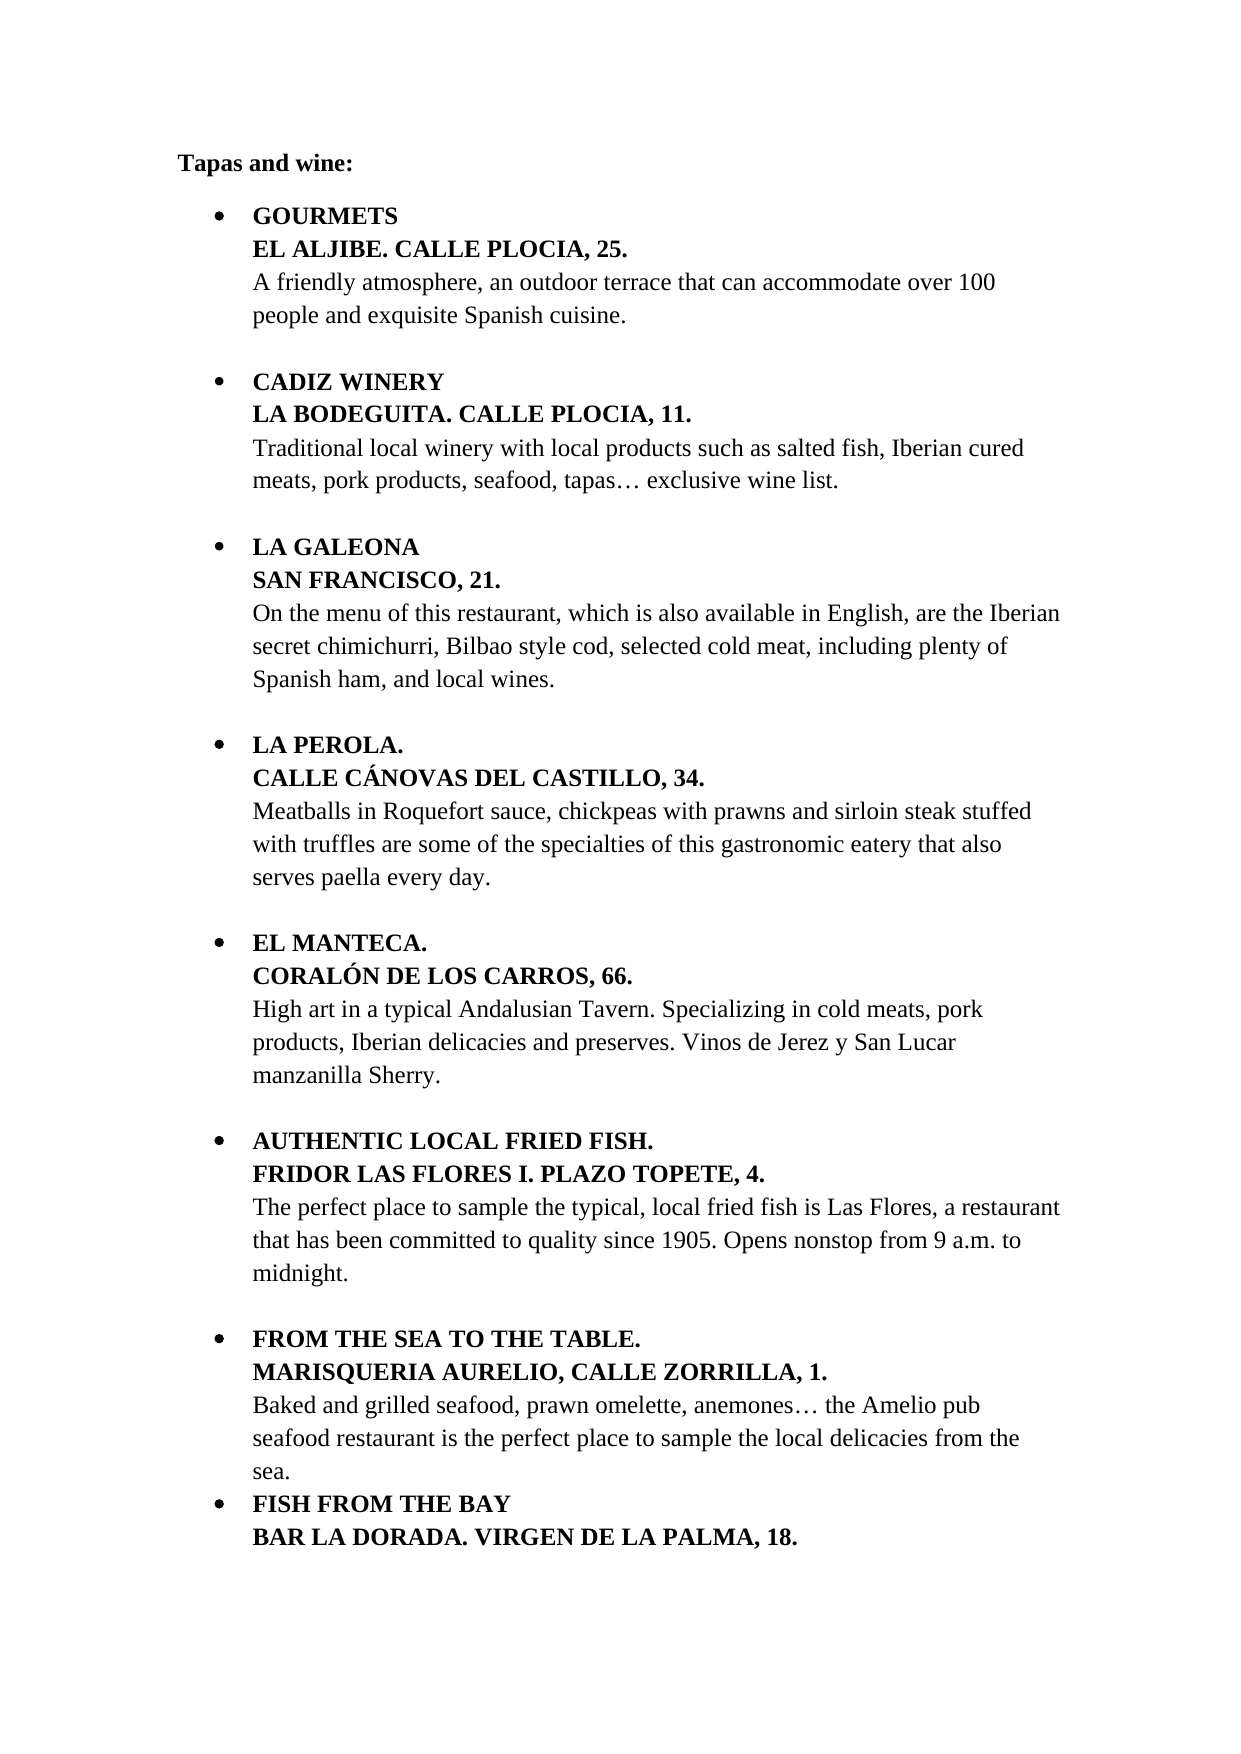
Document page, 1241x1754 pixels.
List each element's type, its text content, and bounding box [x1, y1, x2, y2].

list A friendly atmosphere, an outdoor terrace that can accommodate over 100 people and exquisite Spanish cuisine. [252, 267, 1063, 329]
list Traditional local winery with local products such as salted fish, Iberian cured meats, pork products, seafood, tapas… exclusive wine list. [252, 433, 1063, 494]
list Meatballs in Roquefort sauce, chickpeas with prawns and sirloin steak stuffed with truffles are some of the specialties of this gastronomic eatery that also serves paella every day. [252, 796, 1063, 891]
list LA GALEONA [215, 532, 1063, 560]
list FISH FROM THE BAY [215, 1489, 1063, 1518]
list CALLE CÁNOVAS DEL CASTILLO, 34. [252, 763, 1063, 792]
list LA BODEGUITA. CALLE PLOCIA, 11. [252, 399, 1063, 428]
list SAN FRANCISCO, 21. [252, 565, 1063, 593]
list FROM THE SEA TO THE TABLE. [215, 1324, 1063, 1353]
list MARISQUERIA AURELIO, CALLE ZORRILLA, 1. [252, 1357, 1063, 1386]
list CORALÓN DE LOS CARROS, 66. [252, 961, 1063, 990]
list GOURMETS [215, 201, 1063, 230]
text Tapas and wine: [177, 148, 1063, 176]
list BAR LA DORADA. VIRGEN DE LA PALMA, 18. [252, 1522, 1063, 1551]
list On the menu of this restaurant, which is also available in English, are the Iberian secret chimichurri, Bilbao style cod, selected cold meat, including plenty of Spanish ham, and local wines. [252, 598, 1063, 692]
list FRIDOR LAS FLORES I. PLAZO TOPETE, 4. [252, 1159, 1063, 1188]
list EL ALJIBE. CALLE PLOCIA, 25. [252, 234, 1063, 263]
list The perfect place to sample the typical, local fried fish is Las Flores, a restaurant that has been committed to quality since 1905. Opens nonstop from 9 a.m. to midnight. [252, 1192, 1063, 1287]
list CADIZ WINERY [215, 367, 1063, 395]
list LA PEROLA. [215, 730, 1063, 758]
list AUTHENTIC LOCAL FRIED FISH. [215, 1126, 1063, 1155]
list EL MANTECA. [215, 928, 1063, 957]
list Baked and grilled seafood, prawn omelette, anemones… the Amelio pub seafood restaurant is the perfect place to sample the local delicacies from the sea. [252, 1390, 1063, 1485]
list High art in a typical Andalusian Tavern. Specializing in cold meats, pork products, Iberian delicacies and preserves. Vinos de Jerez y San Lucar manzanilla Sherry. [252, 994, 1063, 1089]
